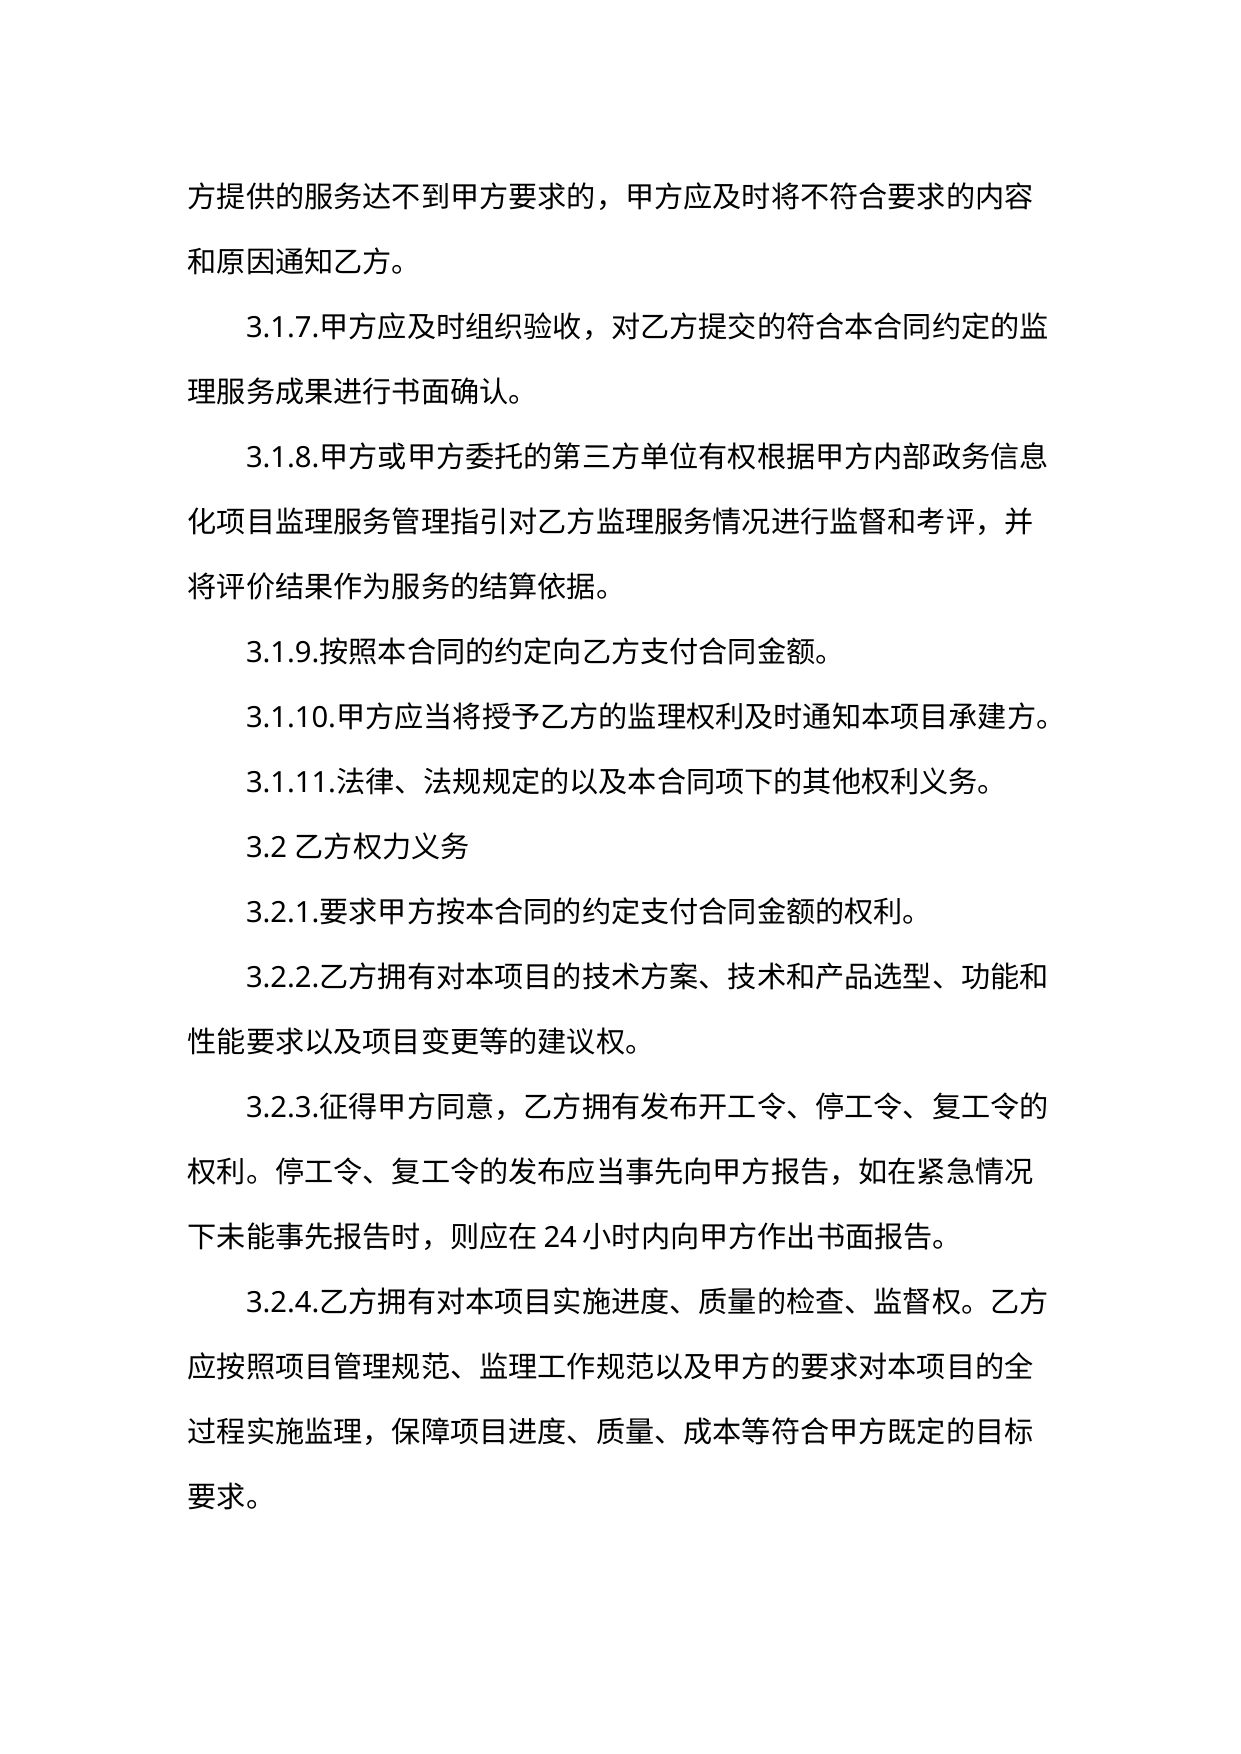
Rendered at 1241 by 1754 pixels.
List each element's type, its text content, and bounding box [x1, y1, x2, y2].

text 3.1.11.法律、法规规定的以及本合同项下的其他权利义务。 [187, 747, 1053, 812]
text 3.2.3.征得甲方同意，乙方拥有发布开工令、停工令、复工令的权利。停工令、复工令的发布应当事先向甲方报告，如在紧急情况下未能事先报告时，则应在24小时内向甲方作出书面报告。 [187, 1072, 1053, 1267]
text 3.2.2.乙方拥有对本项目的技术方案、技术和产品选型、功能和性能要求以及项目变更等的建议权。 [187, 942, 1053, 1072]
text 3.2.4.乙方拥有对本项目实施进度、质量的检查、监督权。乙方应按照项目管理规范、监理工作规范以及甲方的要求对本项目的全过程实施监理，保障项目进度、质量、成本等符合甲方既定的目标要求。 [187, 1267, 1053, 1527]
text 3.1.9.按照本合同的约定向乙方支付合同金额。 [187, 617, 1053, 682]
text 3.2 乙方权力义务 [187, 812, 1053, 877]
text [187, 162, 1053, 292]
text 3.2.1.要求甲方按本合同的约定支付合同金额的权利。 [187, 877, 1053, 942]
text 3.1.10.甲方应当将授予乙方的监理权利及时通知本项目承建方。 [187, 682, 1053, 747]
text 3.1.8.甲方或甲方委托的第三方单位有权根据甲方内部政务信息化项目监理服务管理指引对乙方监理服务情况进行监督和考评，并将评价结果作为服务的结算依据。 [187, 422, 1053, 617]
text 3.1.7.甲方应及时组织验收，对乙方提交的符合本合同约定的监理服务成果进行书面确认。 [187, 292, 1053, 422]
